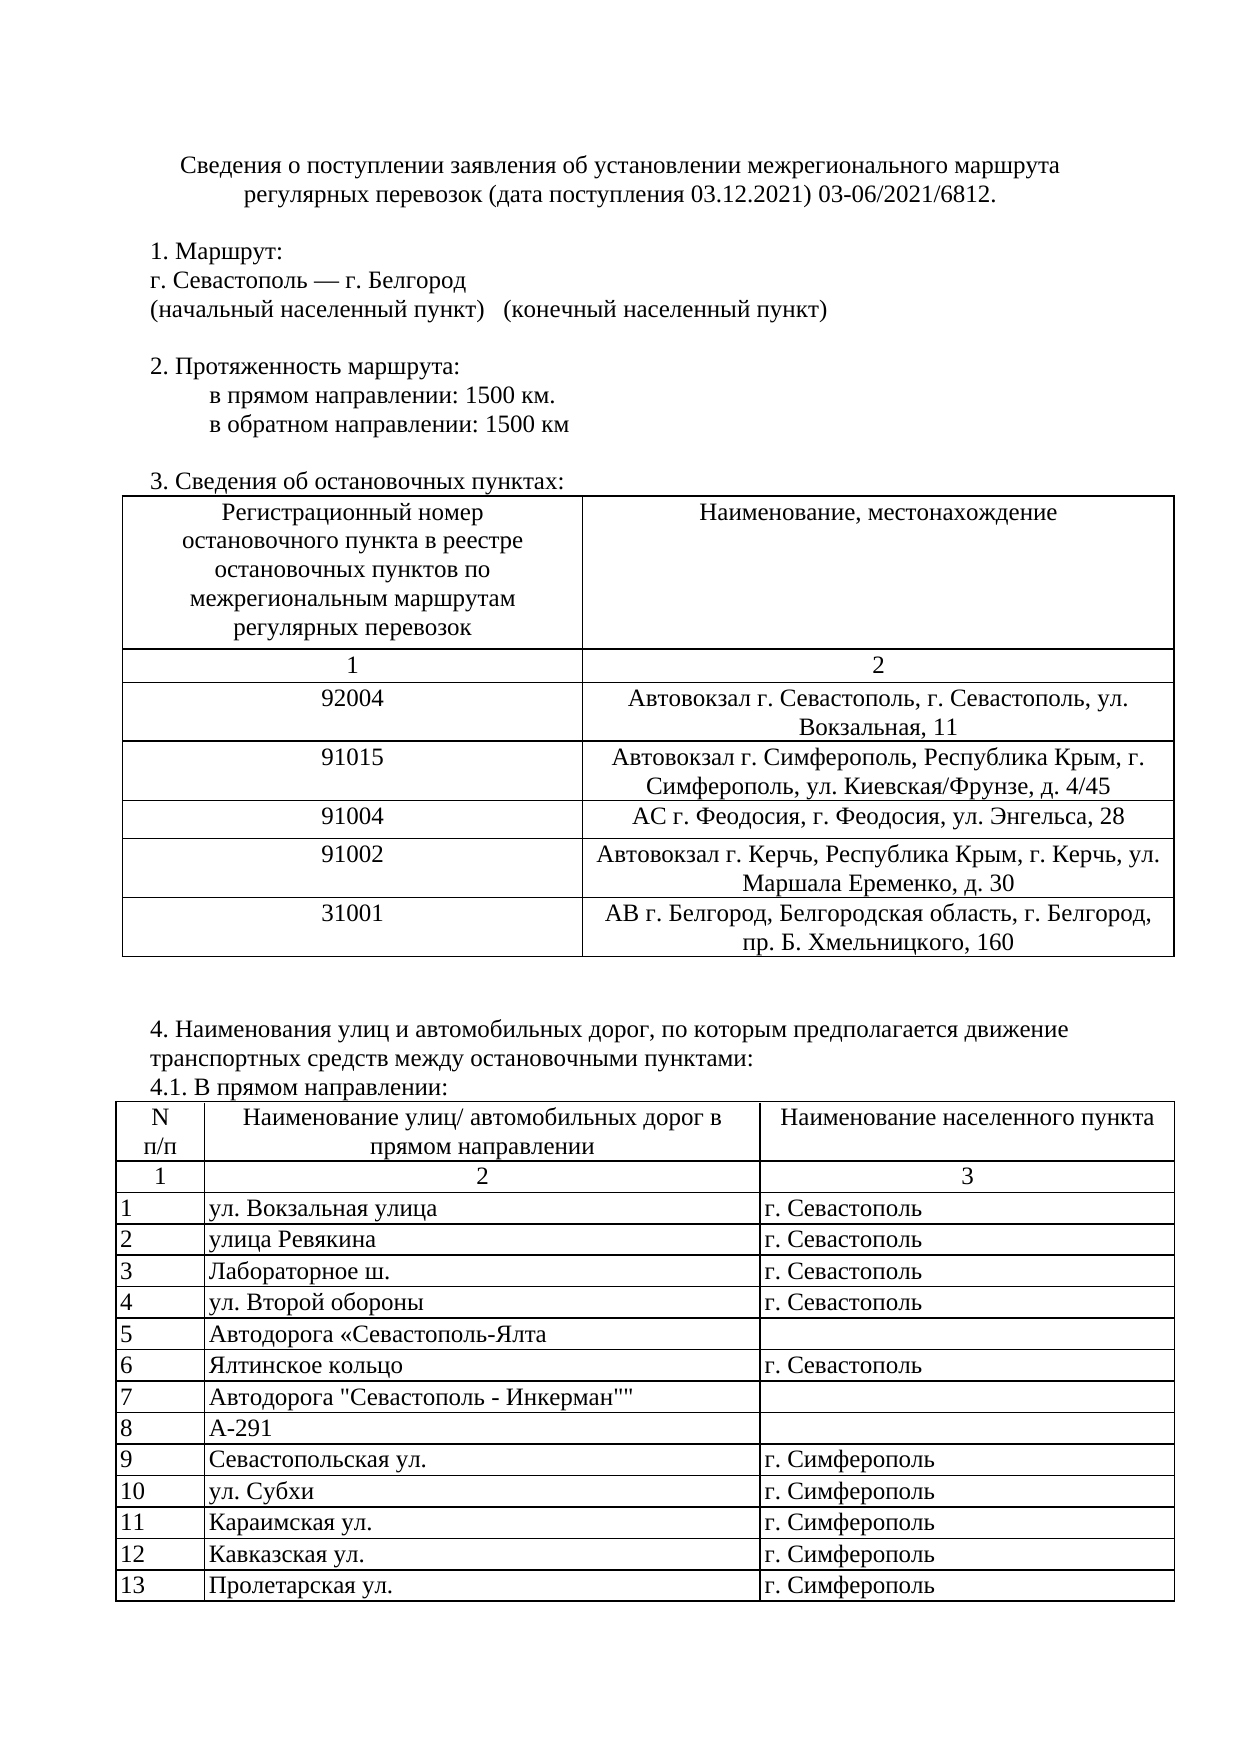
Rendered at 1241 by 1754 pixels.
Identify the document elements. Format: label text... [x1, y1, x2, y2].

text (начальный населенный пункт) (конечный населенный пункт) [150, 294, 1090, 322]
table_cell 1 [117, 1162, 204, 1191]
table_cell 91015 [123, 742, 582, 799]
table_cell 1 [117, 1193, 204, 1223]
table_cell Автовокзал г. Севастополь, г. Севастополь, ул. Вокзальная, 11 [583, 683, 1173, 740]
text 2. Протяженность маршрута: [150, 351, 1090, 380]
table_cell 91002 [123, 839, 582, 896]
table_cell Севастопольская ул. [205, 1445, 759, 1474]
table_cell г. Симферополь [761, 1476, 1174, 1506]
table_cell 8 [117, 1413, 204, 1443]
table_header Наименование улиц/ автомобильных дорог в прямом направлении [205, 1102, 760, 1160]
table_cell Автодорога "Севастополь - Инкерман"" [205, 1382, 759, 1412]
table_cell г. Севастополь [761, 1193, 1174, 1223]
table_cell г. Севастополь [761, 1256, 1174, 1286]
table_cell 12 [117, 1539, 204, 1569]
table_cell улица Ревякина [205, 1225, 759, 1254]
table_cell Ялтинское кольцо [205, 1350, 759, 1380]
text в прямом направлении: 1500 км. [150, 380, 1090, 409]
table_cell [761, 1413, 1174, 1443]
table_cell 6 [117, 1350, 204, 1380]
table_cell г. Симферополь [761, 1571, 1174, 1600]
text 4.1. В прямом направлении: [150, 1072, 1090, 1101]
table_cell АС г. Феодосия, г. Феодосия, ул. Энгельса, 28 [583, 801, 1173, 837]
table_cell 92004 [123, 683, 582, 740]
text Сведения о поступлении заявления об установлении межрегионального маршрута регулярных перевозок (дата поступления 03.12.2021) 03-06/2021/6812. [150, 150, 1090, 207]
text 4. Наименования улиц и автомобильных дорог, по которым предполагается движение транспортных средств между остановочными пунктами: [150, 1014, 1090, 1072]
table_cell 2 [117, 1225, 204, 1254]
table_cell Автодорога «Севастополь-Ялта [205, 1319, 759, 1349]
table_cell [761, 1382, 1174, 1412]
table_cell ул. Субхи [205, 1476, 759, 1506]
table_cell Автовокзал г. Симферополь, Республика Крым, г. Симферополь, ул. Киевская/Фрунзе, д. 4/45 [583, 742, 1173, 799]
text 3. Сведения об остановочных пунктах: [150, 466, 1090, 495]
table_cell 1 [123, 650, 582, 681]
table_cell г. Севастополь [761, 1287, 1174, 1317]
table_cell г. Севастополь [761, 1225, 1174, 1254]
table_cell 31001 [123, 898, 582, 956]
table_cell ул. Второй обороны [205, 1287, 759, 1317]
table_cell 2 [205, 1162, 759, 1191]
table_cell 91004 [123, 801, 582, 837]
table_cell г. Симферополь [761, 1539, 1174, 1569]
table_cell г. Симферополь [761, 1508, 1174, 1537]
text 1. Маршрут: [150, 236, 1090, 265]
table_cell 10 [117, 1476, 204, 1506]
table_cell 9 [117, 1445, 204, 1474]
table_cell Пролетарская ул. [205, 1571, 759, 1600]
table_cell Автовокзал г. Керчь, Республика Крым, г. Керчь, ул. Маршала Еременко, д. 30 [583, 839, 1173, 896]
table_cell АВ г. Белгород, Белгородская область, г. Белгород, пр. Б. Хмельницкого, 160 [583, 898, 1173, 956]
text г. Севастополь — г. Белгород [150, 265, 1090, 294]
table_cell г. Симферополь [761, 1445, 1174, 1474]
table_header Наименование, местонахождение [583, 497, 1173, 648]
table_header Наименование населенного пункта [761, 1102, 1174, 1160]
table_cell г. Севастополь [761, 1350, 1174, 1380]
text в обратном направлении: 1500 км [150, 409, 1090, 437]
table_header N п/п [117, 1102, 204, 1160]
table_cell Лабораторное ш. [205, 1256, 759, 1286]
table_cell 5 [117, 1319, 204, 1349]
table_cell А-291 [205, 1413, 759, 1443]
table_cell 2 [583, 650, 1173, 681]
table_cell Караимская ул. [205, 1508, 759, 1537]
table_cell 3 [761, 1162, 1174, 1191]
table_cell 4 [117, 1287, 204, 1317]
table_cell Кавказская ул. [205, 1539, 759, 1569]
table_cell ул. Вокзальная улица [205, 1193, 759, 1223]
table_cell 11 [117, 1508, 204, 1537]
table_cell 3 [117, 1256, 204, 1286]
table_cell 7 [117, 1382, 204, 1412]
table_cell 13 [117, 1571, 204, 1600]
table_header Регистрационный номер остановочного пункта в реестре остановочных пунктов по межрегиональным маршрутам регулярных перевозок [123, 497, 582, 648]
table_cell [761, 1319, 1174, 1349]
